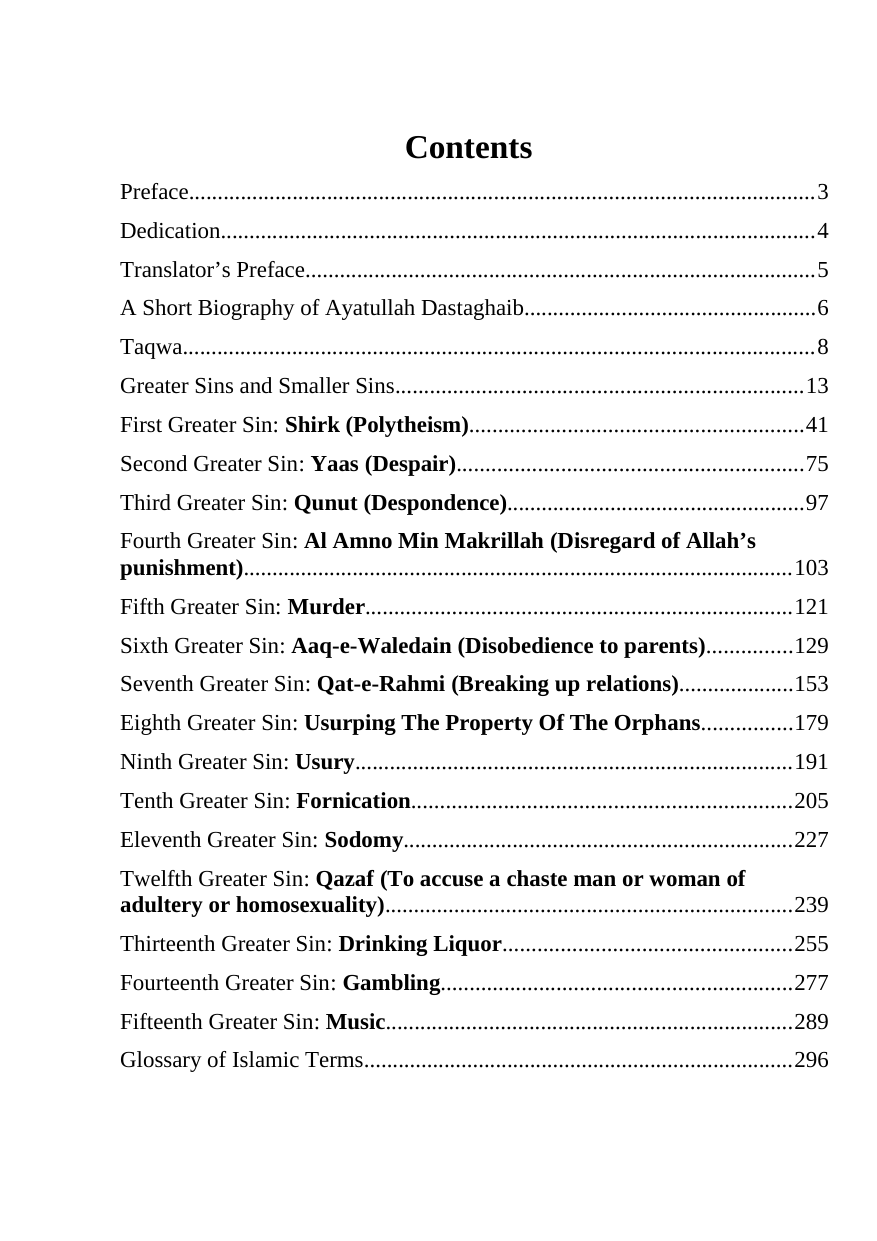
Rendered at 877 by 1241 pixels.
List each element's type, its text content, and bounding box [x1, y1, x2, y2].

text Thirteenth Greater Sin: Drinking Liquor 255 [120, 930, 817, 956]
text A Short Biography of Ayatullah Dastaghaib 6 [120, 294, 817, 321]
text First Greater Sin: Shirk (Polytheism) 41 [120, 411, 817, 437]
text Third Greater Sin: Qunut (Despondence) 97 [120, 489, 817, 515]
text Fourth Greater Sin: Al Amno Min Makrillah (Disregard of Allah’s punishment) 103 [120, 528, 817, 580]
text Ninth Greater Sin: Usury 191 [120, 748, 817, 774]
text Glossary of Islamic Terms 296 [120, 1047, 817, 1073]
text Fourteenth Greater Sin: Gambling 277 [120, 969, 817, 995]
text Taqwa 8 [120, 333, 817, 360]
text Second Greater Sin: Yaas (Despair) 75 [120, 450, 817, 476]
subtitle Contents [120, 127, 817, 165]
text Seventh Greater Sin: Qat-e-Rahmi (Breaking up relations) 153 [120, 671, 817, 697]
text Twelfth Greater Sin: Qazaf (To accuse a chaste man or woman of adultery or homosexuality) 239 [120, 865, 817, 917]
text Dedication 4 [120, 217, 817, 243]
text Fifth Greater Sin: Murder 121 [120, 593, 817, 619]
text Fifteenth Greater Sin: Music 289 [120, 1008, 817, 1034]
text Preface 3 [120, 178, 817, 204]
text Sixth Greater Sin: Aaq-e-Waledain (Disobedience to parents) 129 [120, 632, 817, 658]
text Tenth Greater Sin: Fornication 205 [120, 787, 817, 813]
text Greater Sins and Smaller Sins 13 [120, 372, 817, 398]
text Eleventh Greater Sin: Sodomy 227 [120, 826, 817, 852]
text Eighth Greater Sin: Usurping The Property Of The Orphans 179 [120, 709, 817, 736]
text Translator’s Preface 5 [120, 256, 817, 282]
